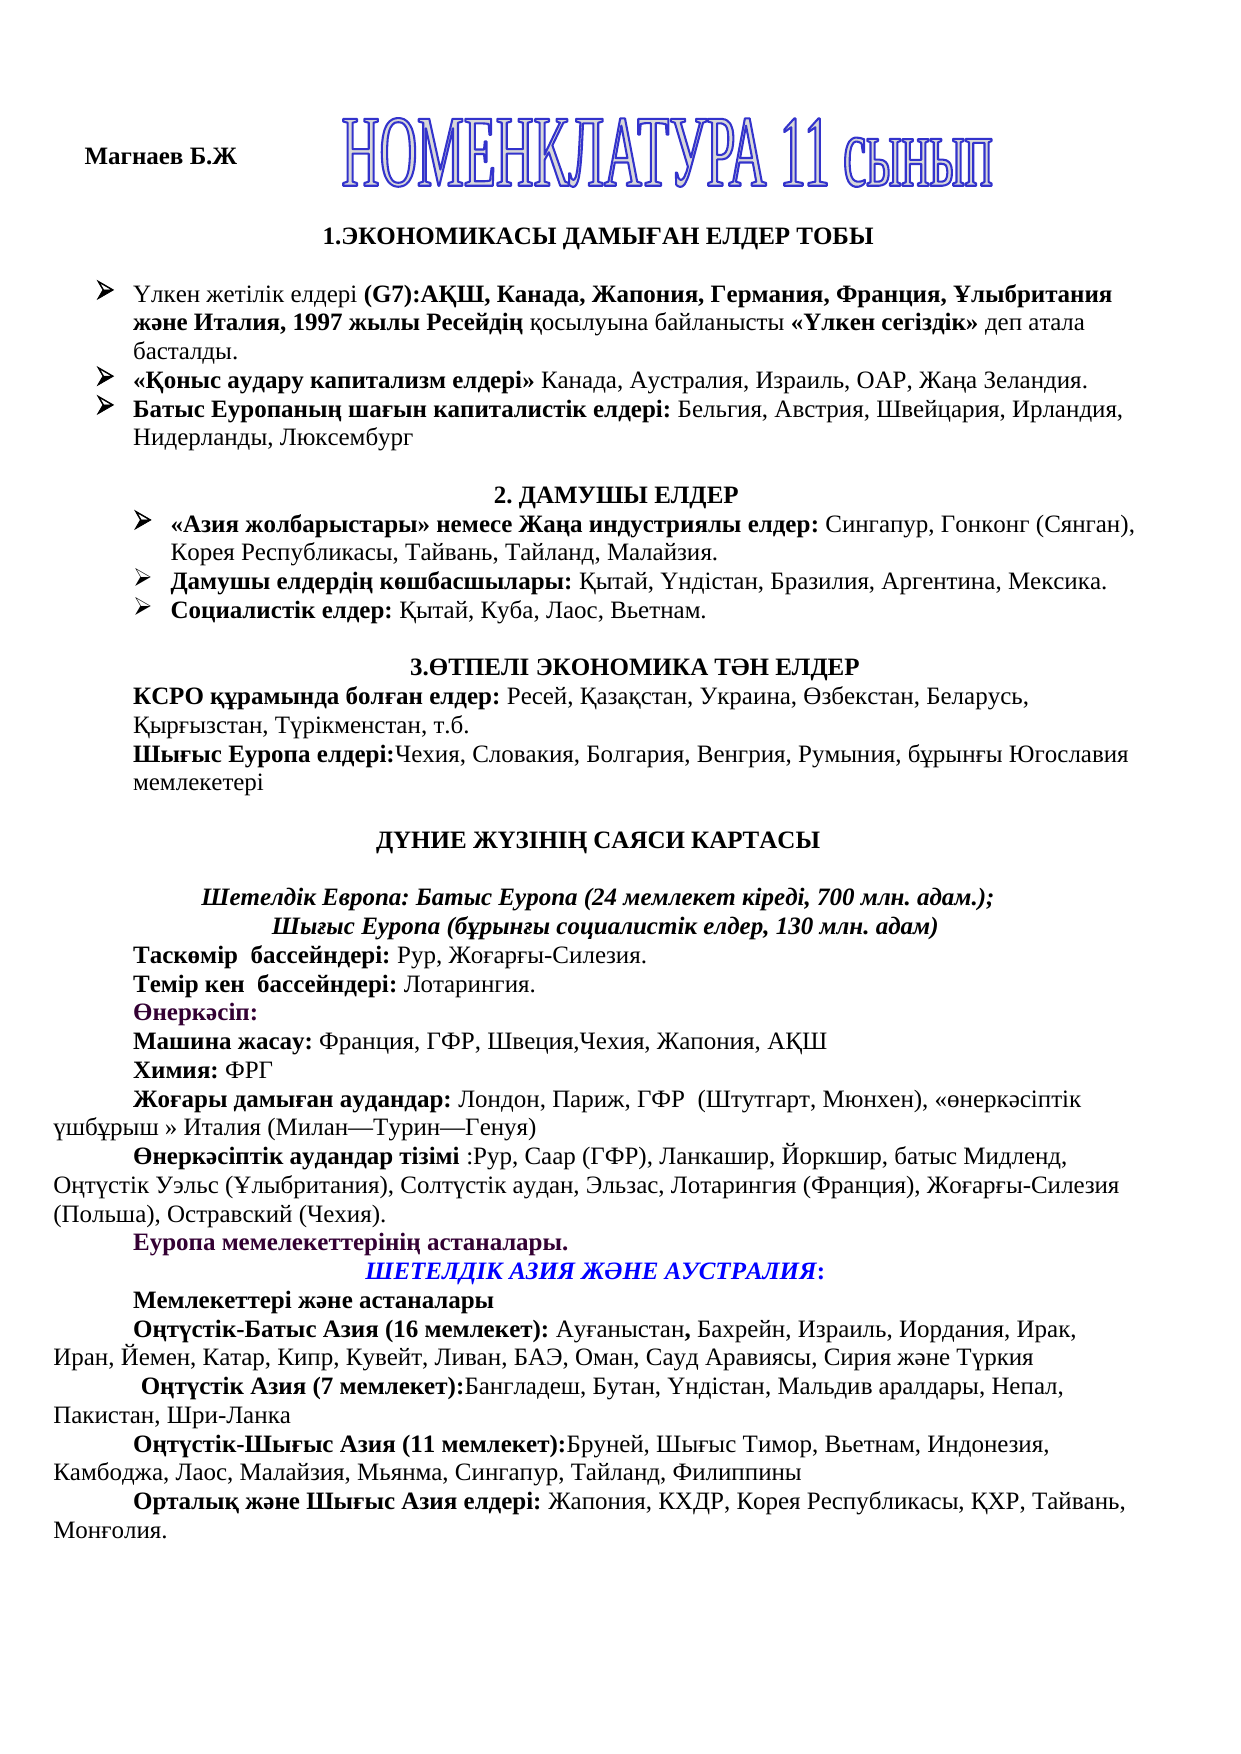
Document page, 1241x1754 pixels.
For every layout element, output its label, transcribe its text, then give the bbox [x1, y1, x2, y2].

list «Қоныс аудару капитализм елдері» Канада, Аустралия, Израиль, ОАР, Жаңа Зеландия. [95, 365, 1137, 394]
text Өнеркәсіп: [53, 997, 1137, 1026]
text Шығыс Еуропа елдері:Чехия, Словакия, Болгария, Венгрия, Румыния, бұрынғы Югославия мемлекетері [133, 739, 1137, 796]
text Шығыс Еуропа (бұрынғы социалистік елдер, 130 млн. адам) [59, 911, 1137, 940]
text Оңтүстік-Шығыс Азия (11 мемлекет):Бруней, Шығыс Тимор, Вьетнам, Индонезия, Камбоджа, Лаос, Малайзия, Мьянма, Сингапур, Тайланд, Филиппины [53, 1429, 1137, 1486]
text Оңтүстік-Батыс Азия (16 мемлекет): Ауғаныстан, Бахрейн, Израиль, Иордания, Ирак, Иран, Йемен, Катар, Кипр, Кувейт, Ливан, БАЭ, Оман, Сауд Аравиясы, Сирия және Түркия [53, 1314, 1137, 1371]
text Таскөмір бассейндері: Рур, Жоғарғы-Силезия. [53, 940, 1137, 969]
list Социалистік елдер: Қытай, Куба, Лаос, Вьетнам. [133, 595, 1137, 624]
list Үлкен жетілік елдері (G7):АҚШ, Канада, Жапония, Германия, Франция, Ұлыбритания және Италия, 1997 жылы Ресейдің қосылуына байланысты «Үлкен сегіздік» деп атала басталды. [95, 279, 1137, 365]
text 1.ЭКОНОМИКАСЫ ДАМЫҒАН ЕЛДЕР ТОБЫ [59, 221, 1137, 250]
text Жоғары дамыған аудандар: Лондон, Париж, ГФР (Штутгарт, Мюнхен), «өнеркәсіптік үшбұрыш » Италия (Милан—Турин—Генуя) [53, 1084, 1137, 1141]
text Темір кен бассейндері: Лотарингия. [53, 969, 1137, 997]
text Химия: ФРГ [53, 1055, 1137, 1084]
list Батыс Еуропаның шағын капиталистік елдері: Бельгия, Австрия, Швейцария, Ирландия, Нидерланды, Люксембург [95, 394, 1137, 451]
text КСРО құрамында болған елдер: Ресей, Қазақстан, Украина, Өзбекстан, Беларусь, Қырғызстан, Түрікменстан, т.б. [133, 681, 1137, 739]
text ШЕТЕЛДІК АЗИЯ ЖӘНЕ АУСТРАЛИЯ: [53, 1256, 1137, 1285]
text Магнаев Б.Ж [53, 118, 1137, 192]
text Мемлекеттері және астаналары [53, 1285, 1137, 1314]
list «Азия жолбарыстары» немесе Жаңа индустриялы елдер: Сингапур, Гонконг (Сянган), Корея Республикасы, Тайвань, Тайланд, Малайзия. [133, 509, 1137, 566]
text Өнеркәсіптік аудандар тізімі :Рур, Саар (ГФР), Ланкашир, Йоркшир, батыс Мидленд, Оңтүстік Уэльс (Ұлыбритания), Солтүстік аудан, Эльзас, Лотарингия (Франция), Жоғарғы-Силезия (Польша), Остравский (Чехия). [53, 1141, 1137, 1227]
text Орталық және Шығыс Азия елдері: Жапония, КХДР, Корея Республикасы, ҚХР, Тайвань, Монғолия. [53, 1486, 1137, 1544]
text Еуропа мемелекеттерінің астаналары. [53, 1227, 1137, 1256]
text Шетелдік Европа: Батыс Еуропа (24 мемлекет кіреді, 700 млн. адам.); [59, 882, 1137, 911]
text 3.ӨТПЕЛІ ЭКОНОМИКА ТӘН ЕЛДЕР [133, 652, 1137, 681]
text Оңтүстік Азия (7 мемлекет):Бангладеш, Бутан, Үндістан, Мальдив аралдары, Непал, Пакистан, Шри-Ланка [53, 1371, 1137, 1429]
text 2. ДАМУШЫ ЕЛДЕР [95, 480, 1137, 509]
text Машина жасау: Франция, ГФР, Швеция,Чехия, Жапония, АҚШ [53, 1026, 1137, 1055]
list Дамушы елдердің көшбасшылары: Қытай, Үндістан, Бразилия, Аргентина, Мексика. [133, 566, 1137, 595]
text ДҮНИЕ ЖҮЗІНІҢ САЯСИ КАРТАСЫ [59, 825, 1137, 854]
